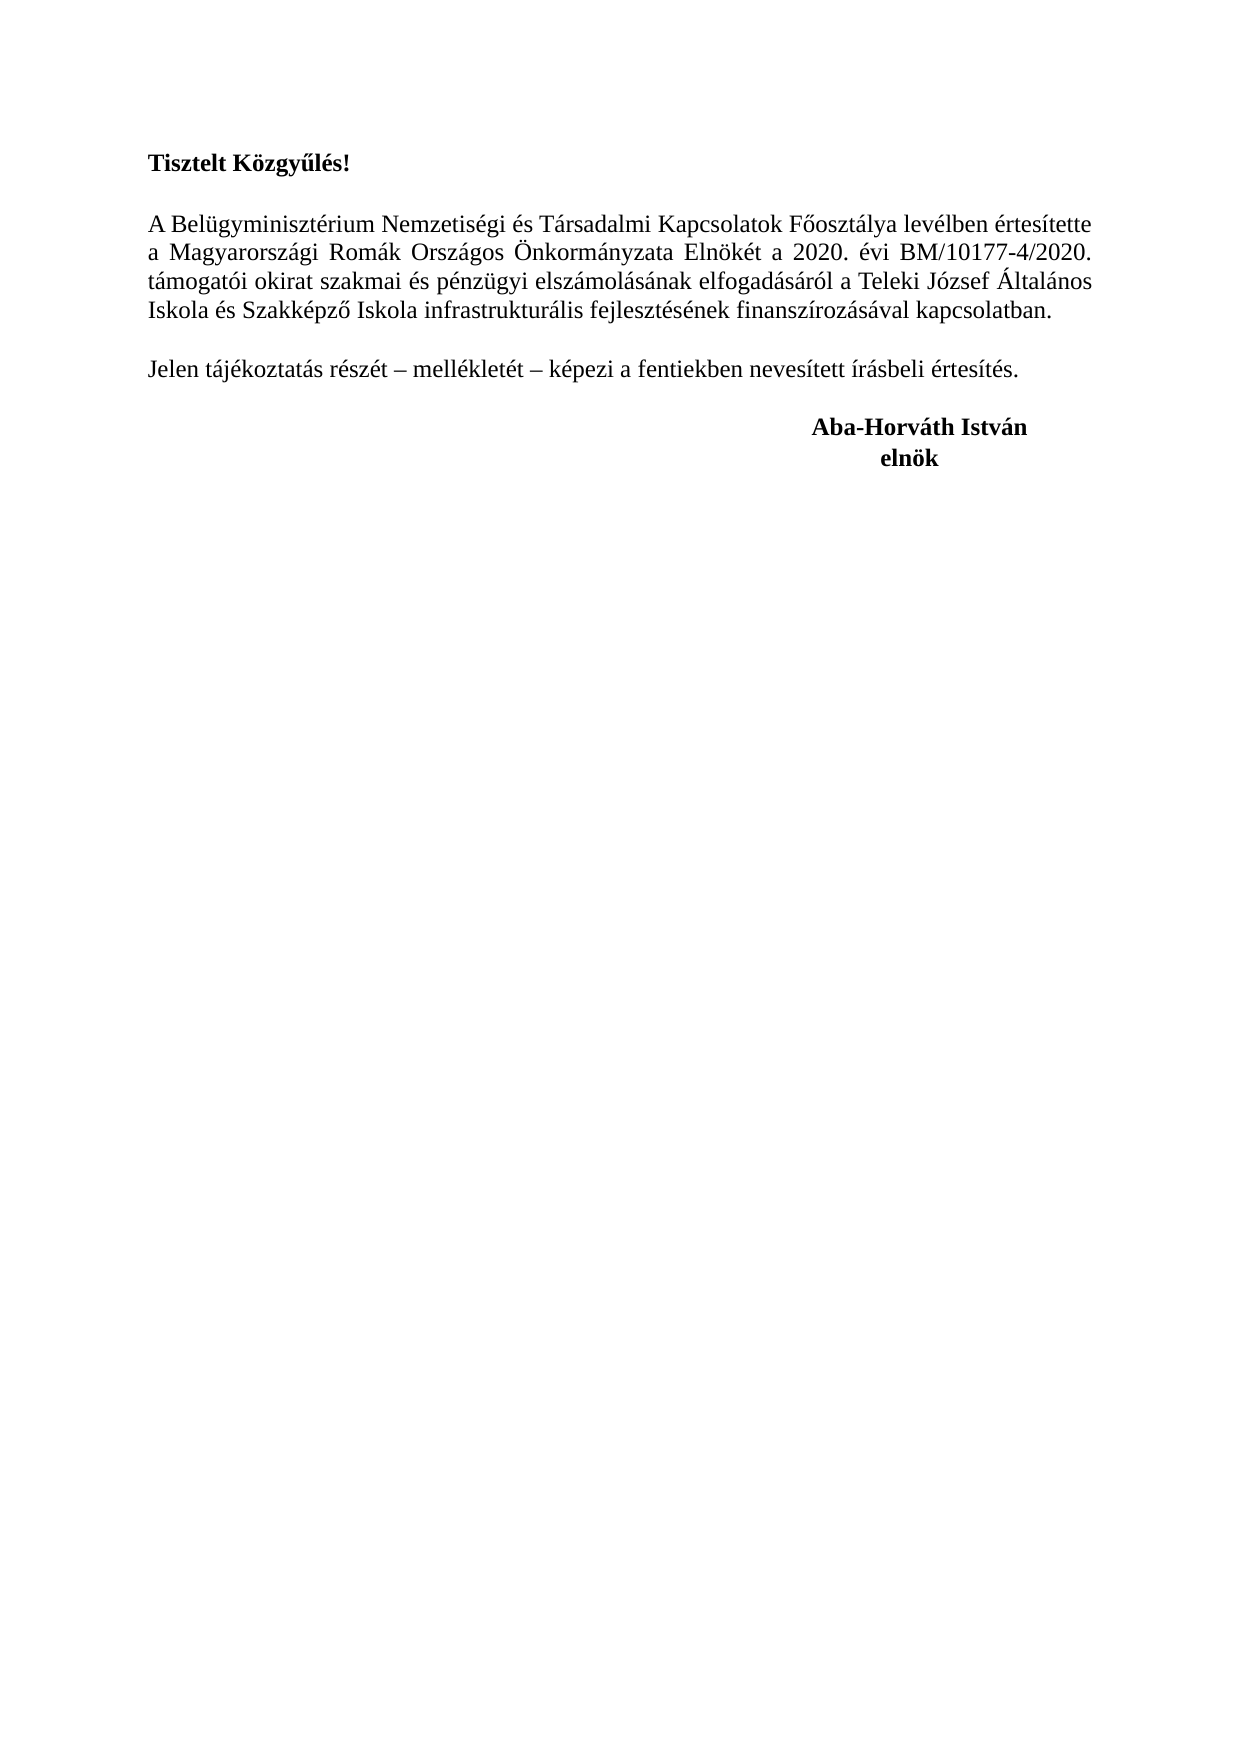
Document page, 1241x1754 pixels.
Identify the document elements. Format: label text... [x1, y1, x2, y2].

text Jelen tájékoztatás részét – mellékletét – képezi a fentiekben nevesített írásbeli értesítés. [148, 354, 1093, 382]
text Aba-Horváth István [738, 412, 1093, 441]
text Tisztelt Közgyűlés! [148, 148, 1093, 176]
text elnök [148, 443, 1093, 472]
text A Belügyminisztérium Nemzetiségi és Társadalmi Kapcsolatok Főosztálya levélben értesítette a Magyarországi Romák Országos Önkormányzata Elnökét a 2020. évi BM/10177-4/2020. támogatói okirat szakmai és pénzügyi elszámolásának elfogadásáról a Teleki József Általános Iskola és Szakképző Iskola infrastrukturális fejlesztésének finanszírozásával kapcsolatban. [148, 209, 1093, 324]
